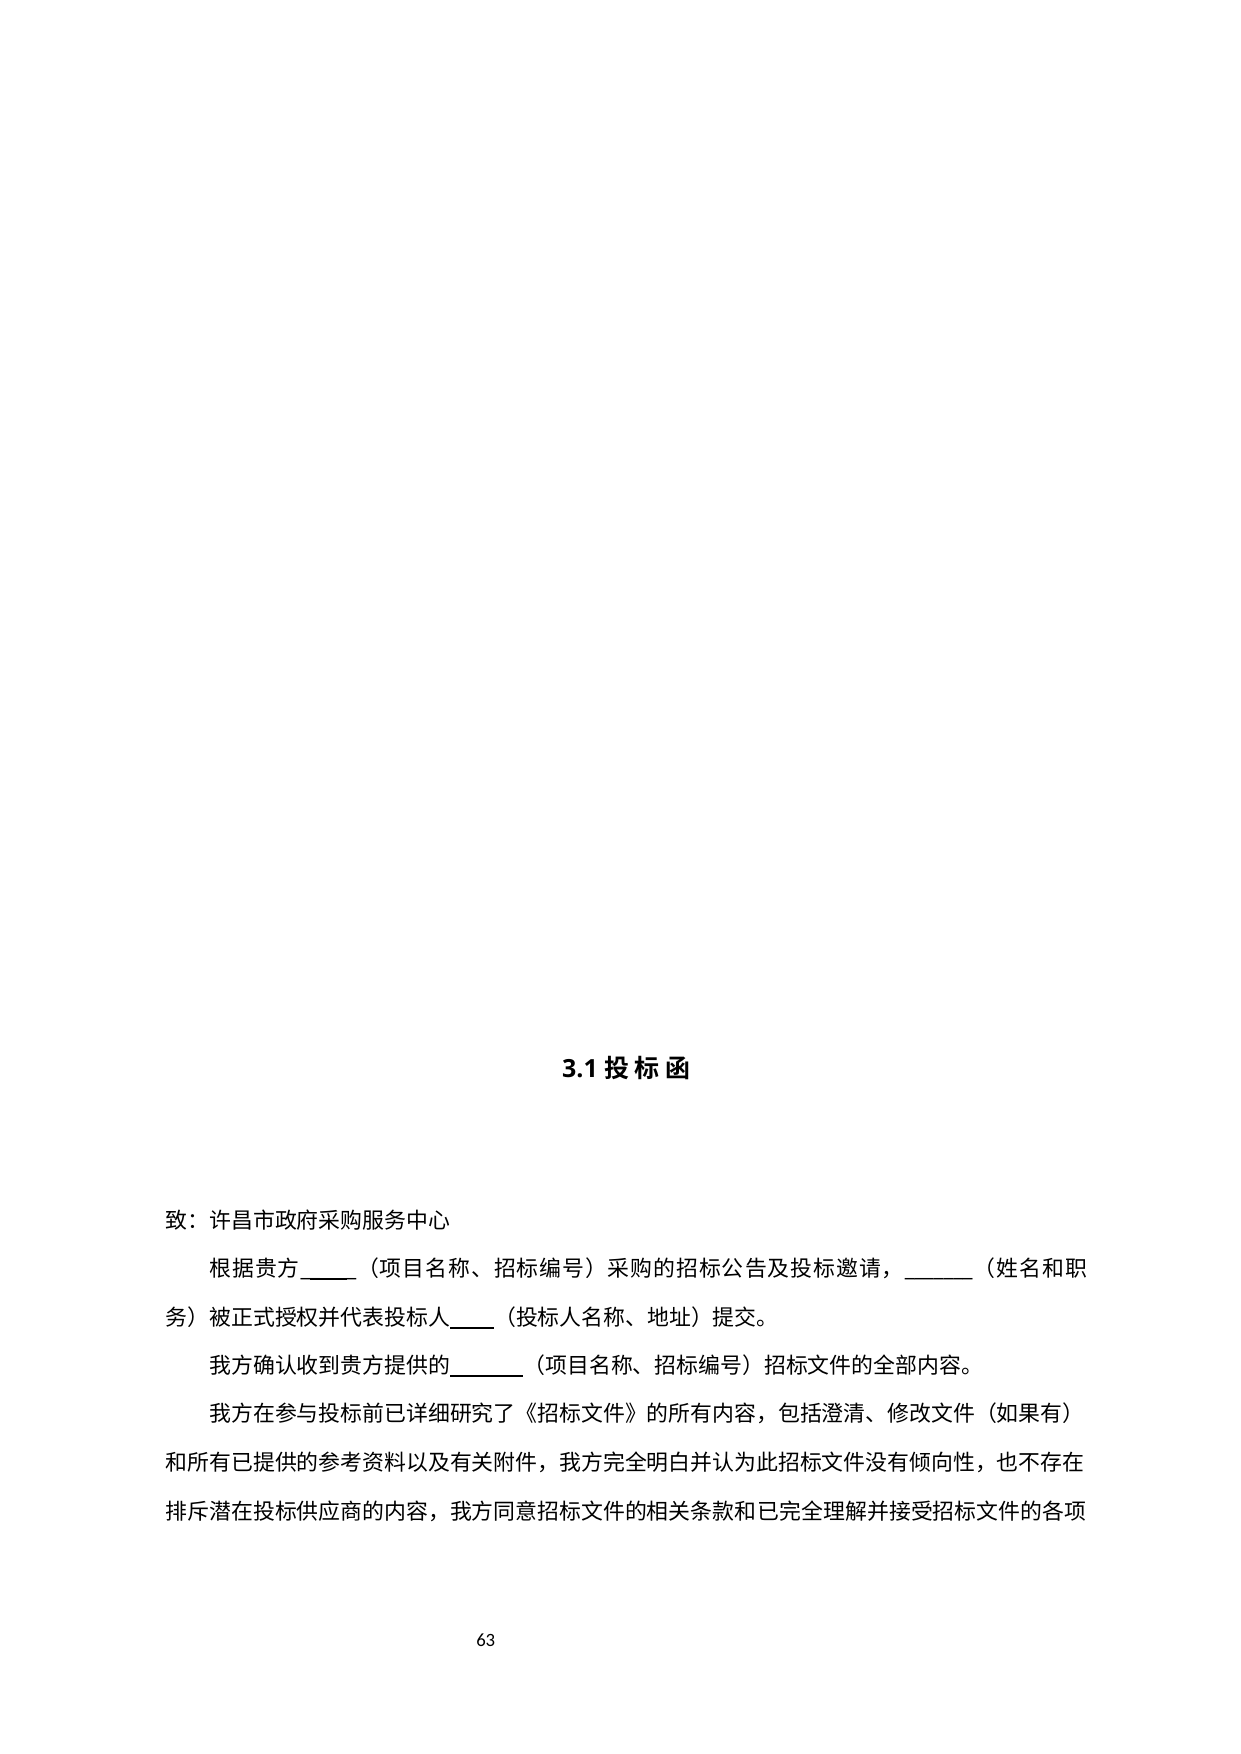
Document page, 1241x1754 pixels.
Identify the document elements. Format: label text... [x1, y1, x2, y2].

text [165, 1396, 1087, 1526]
text 根据贵方__ _（项目名称、招标编号）采购的招标公告及投标邀请，_______（姓名和职务）被正式授权并代表投标人 （投标人名称、地址）提交。 [165, 1251, 1087, 1332]
text 致：许昌市政府采购服务中心 [165, 1202, 1087, 1235]
text 我方确认收到贵方提供的 （项目名称、招标编号）招标文件的全部内容。 [165, 1348, 1087, 1380]
text 3.1 投 标 函 [165, 1034, 1087, 1099]
